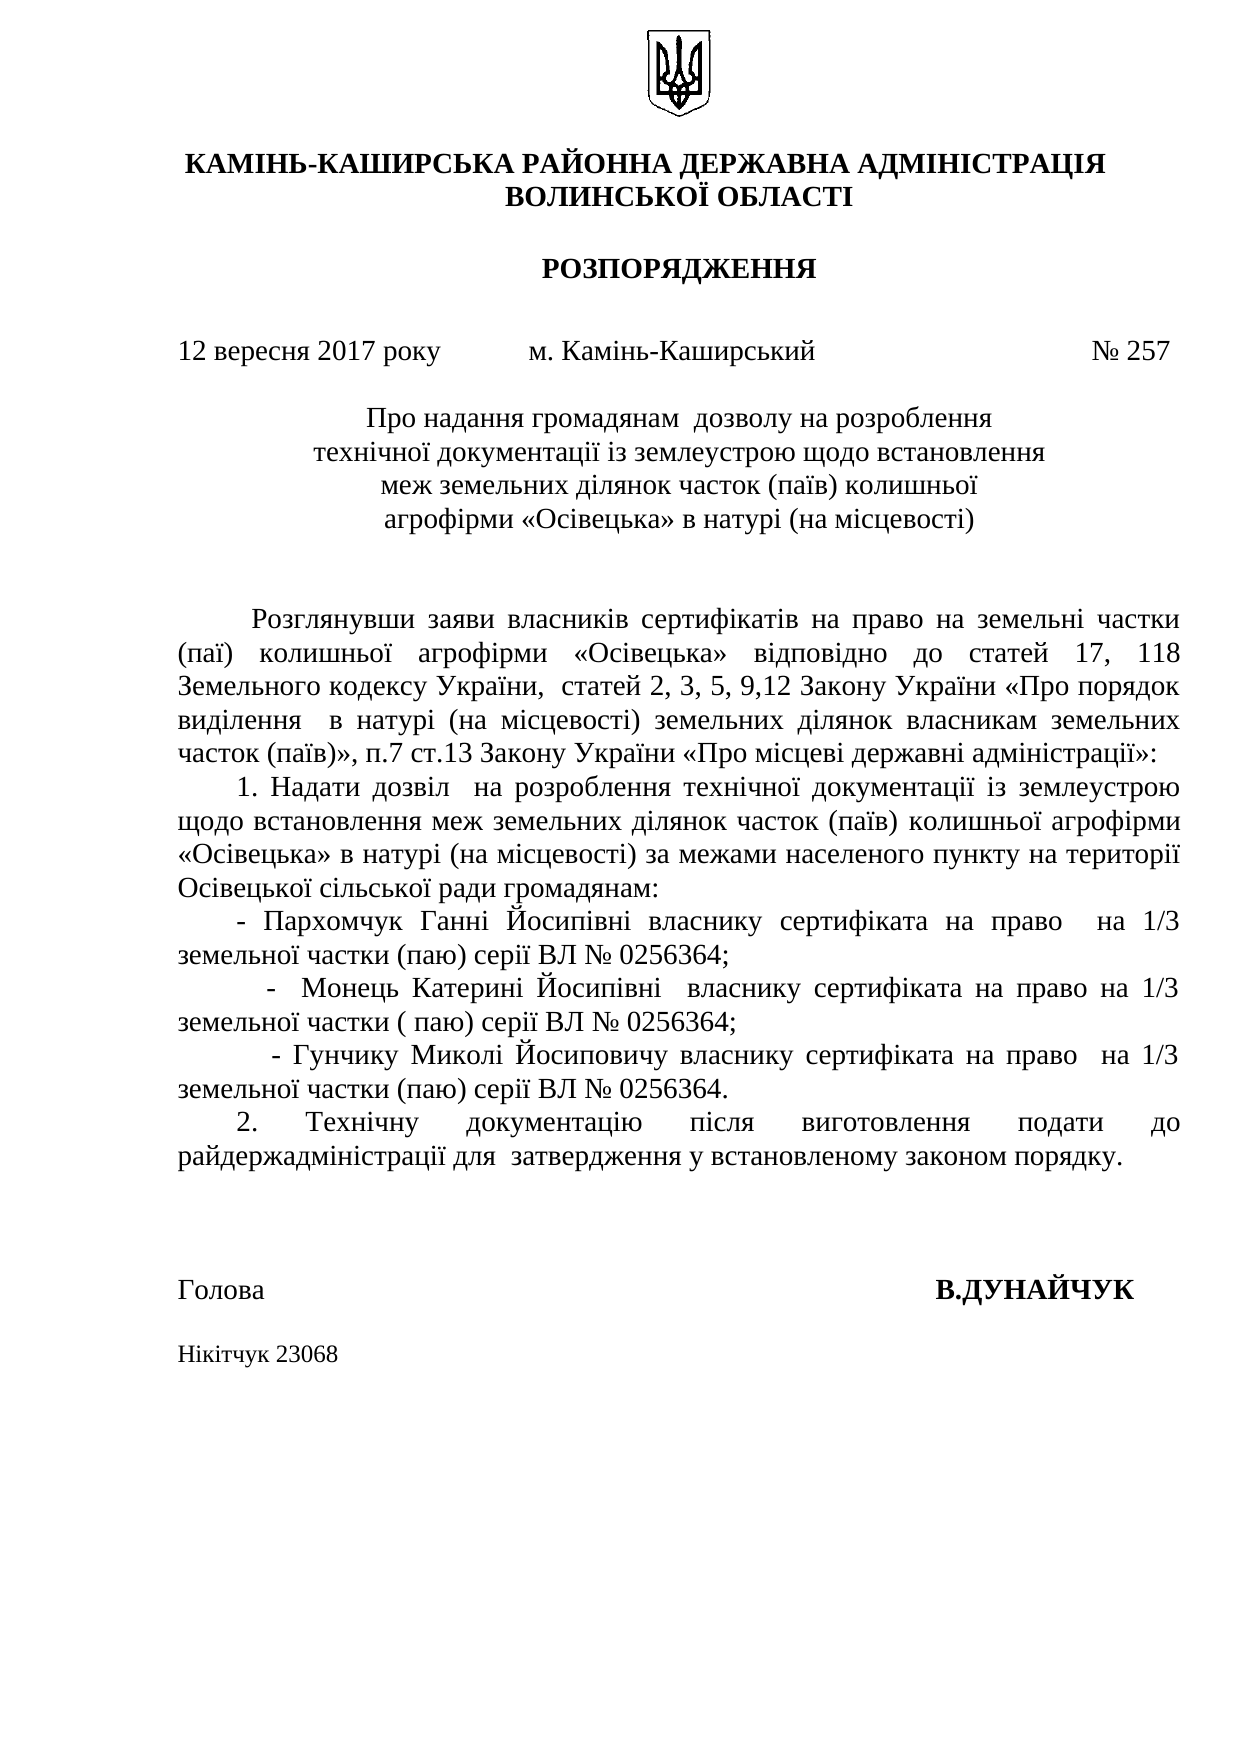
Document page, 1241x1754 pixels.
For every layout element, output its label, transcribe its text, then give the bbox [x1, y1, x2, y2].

text Про надання громадянам дозволу на розроблення [177, 400, 1181, 434]
text - Пархомчук Ганні Йосипівні власнику сертифіката на право на 1/3 земельної частки (паю) серії ВЛ № 0256364; [177, 903, 1181, 970]
text агрофірми «Осівецька» в натурі (на місцевості) [177, 501, 1181, 534]
text - Монець Катерині Йосипівні власнику сертифіката на право на 1/3 земельної частки ( паю) серії ВЛ № 0256364; [177, 970, 1181, 1037]
text - Гунчику Миколі Йосиповичу власнику сертифіката на право на 1/3 земельної частки (паю) серії ВЛ № 0256364. [177, 1037, 1181, 1104]
text Нікітчук 23068 [177, 1339, 1181, 1368]
text 1. Надати дозвіл на розроблення технічної документації із землеустрою щодо встановлення меж земельних ділянок часток (паїв) колишньої агрофірми «Осівецька» в натурі (на місцевості) за межами населеного пункту на території Осівецької сільської ради громадянам: [177, 769, 1181, 903]
subtitle КАМІНЬ-КАШИРСЬКА РАЙОННА ДЕРЖАВНА АДМІНІСТРАЦІЯ [177, 146, 1181, 179]
text Голова В.ДУНАЙЧУК [177, 1272, 1181, 1306]
text меж земельних ділянок часток (паїв) колишньої [177, 467, 1181, 501]
subtitle ВОЛИНСЬКОЇ ОБЛАСТІ [177, 179, 1181, 213]
text Розглянувши заяви власників сертифікатів на право на земельні частки (паї) колишньої агрофірми «Осівецька» відповідно до статей 17, 118 Земельного кодексу України, статей 2, 3, 5, 9,12 Закону України «Про порядок виділення в натурі (на місцевості) земельних ділянок власникам земельних часток (паїв)», п.7 ст.13 Закону України «Про місцеві державні адміністрації»: [177, 601, 1181, 769]
title 12 вересня 2017 року м. Камінь-Каширський № 257 [177, 333, 1181, 367]
subtitle РОЗПОРЯДЖЕННЯ [177, 251, 1181, 285]
picture [647, 29, 711, 117]
text технічної документації із землеустрою щодо встановлення [177, 434, 1181, 467]
text 2. Технічну документацію після виготовлення подати до райдержадміністрації для затвердження у встановленому законом порядку. [177, 1104, 1181, 1172]
